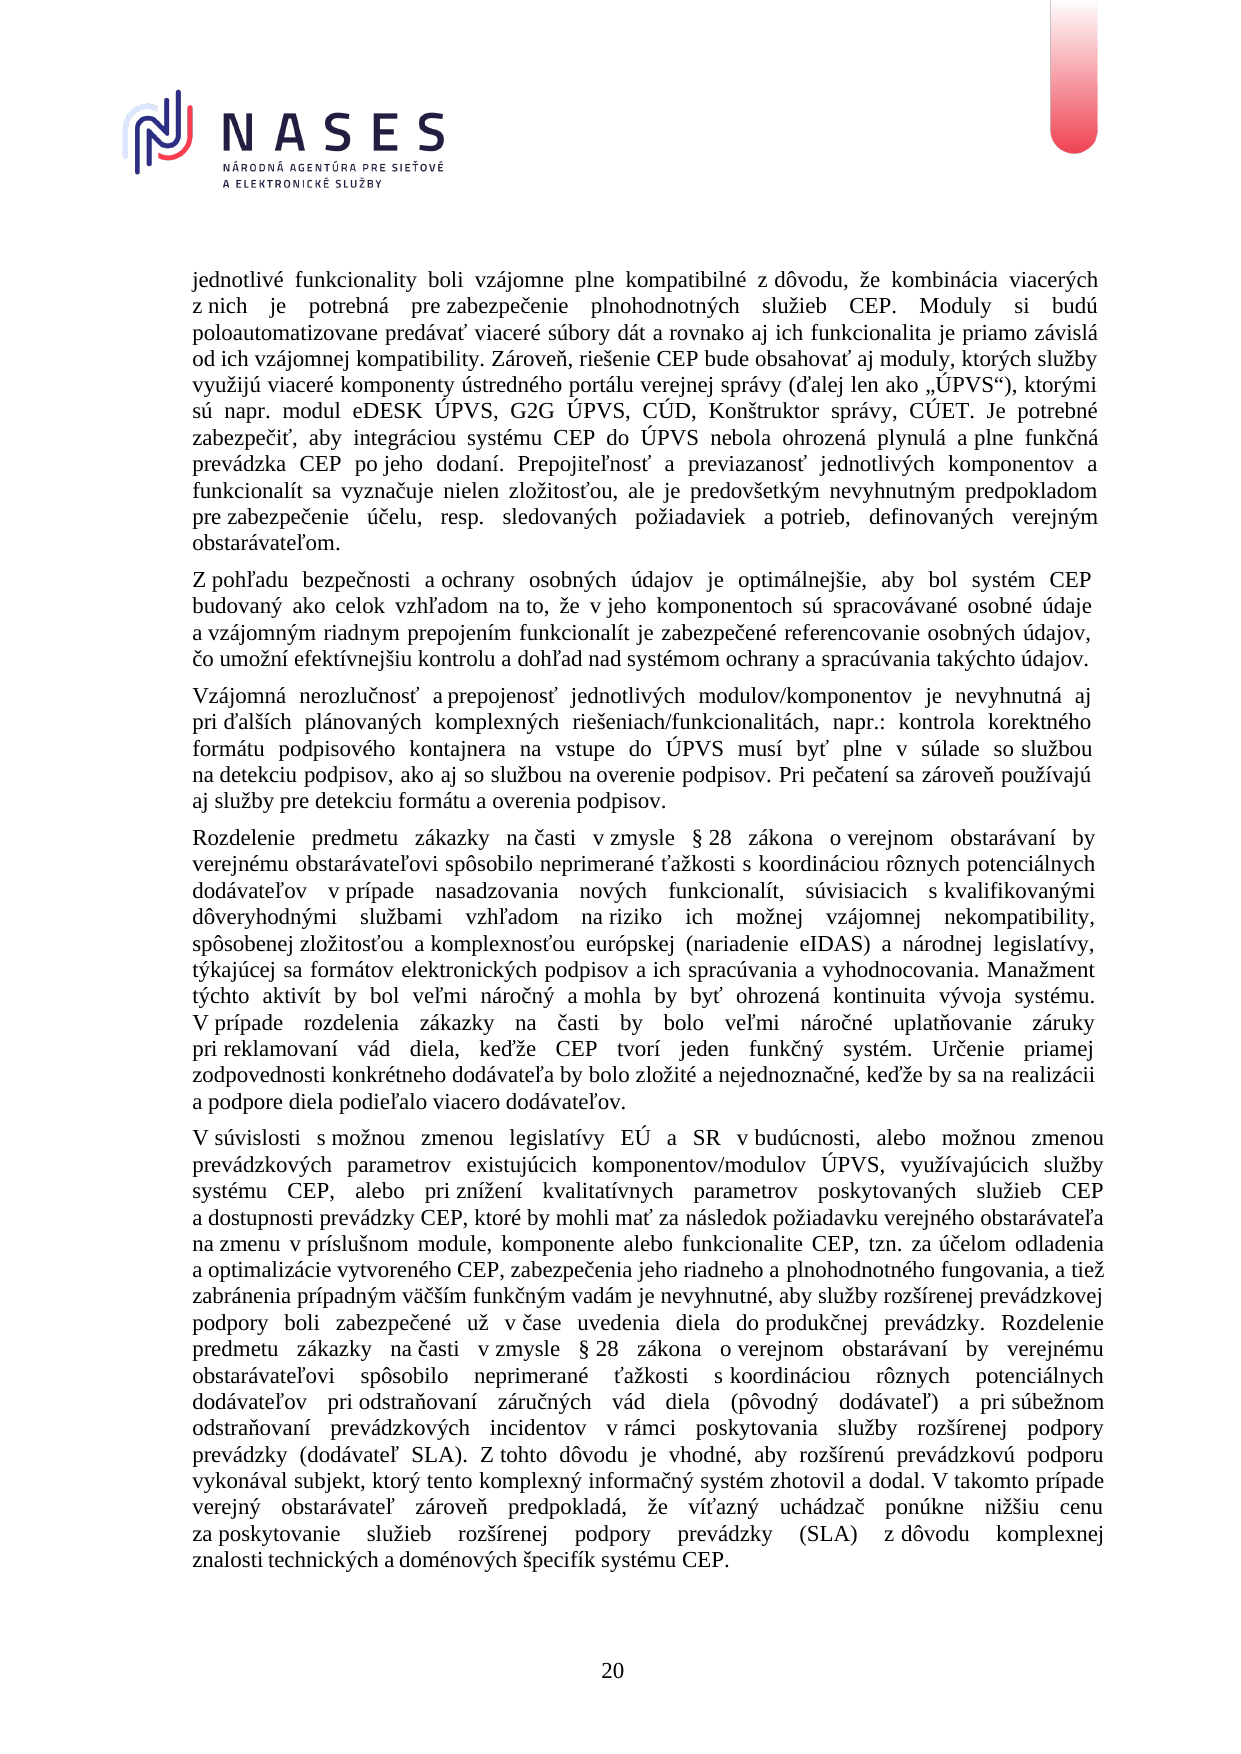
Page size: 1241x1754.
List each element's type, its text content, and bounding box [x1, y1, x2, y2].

text Z pohľadu bezpečnosti a ochrany osobných údajov je optimálnejšie, aby bol systém CEP budovaný ako celok vzhľadom na to, že v jeho komponentoch sú spracovávané osobné údaje a vzájomným riadnym prepojením funkcionalít je zabezpečené referencovanie osobných údajov, čo umožní efektívnejšiu kontrolu a dohľad nad systémom ochrany a spracúvania takýchto údajov. [192, 566, 1092, 672]
text V súvislosti s možnou zmenou legislatívy EÚ a SR v budúcnosti, alebo možnou zmenou prevádzkových parametrov existujúcich komponentov/modulov ÚPVS, využívajúcich služby systému CEP, alebo pri znížení kvalitatívnych parametrov poskytovaných služieb CEP a dostupnosti prevádzky CEP, ktoré by mohli mať za následok požiadavku verejného obstarávateľa na zmenu v príslušnom module, komponente alebo funkcionalite CEP, tzn. za účelom odladenia a optimalizácie vytvoreného CEP, zabezpečenia jeho riadneho a plnohodnotného fungovania, a tiež zabránenia prípadným väčším funkčným vadám je nevyhnutné, aby služby rozšírenej prevádzkovej podpory boli zabezpečené už v čase uvedenia diela do produkčnej prevádzky. Rozdelenie predmetu zákazky na časti v zmysle § 28 zákona o verejnom obstarávaní by verejnému obstarávateľovi spôsobilo neprimerané ťažkosti s koordináciou rôznych potenciálnych dodávateľov pri odstraňovaní záručných vád diela (pôvodný dodávateľ) a pri súbežnom odstraňovaní prevádzkových incidentov v rámci poskytovania služby rozšírenej podpory prevádzky (dodávateľ SLA). Z tohto dôvodu je vhodné, aby rozšírenú prevádzkovú podporu vykonával subjekt, ktorý tento komplexný informačný systém zhotovil a dodal. V takomto prípade verejný obstarávateľ zároveň predpokladá, že víťazný uchádzač ponúkne nižšiu cenu za poskytovanie služieb rozšírenej podpory prevádzky (SLA) z dôvodu komplexnej znalosti technických a doménových špecifík systému CEP. [192, 1124, 1104, 1572]
picture [92, 23, 467, 254]
text Vzájomná nerozlučnosť a prepojenosť jednotlivých modulov/komponentov je nevyhnutná aj pri ďalších plánovaných komplexných riešeniach/funkcionalitách, napr.: kontrola korektného formátu podpisového kontajnera na vstupe do ÚPVS musí byť plne v súlade so službou na detekciu podpisov, ako aj so službou na overenie podpisov. Pri pečatení sa zároveň používajú aj služby pre detekciu formátu a overenia podpisov. [192, 682, 1092, 814]
picture [1037, 0, 1115, 157]
text Rozdelenie predmetu zákazky na časti v zmysle § 28 zákona o verejnom obstarávaní by verejnému obstarávateľovi spôsobilo neprimerané ťažkosti s koordináciou rôznych potenciálnych dodávateľov v prípade nasadzovania nových funkcionalít, súvisiacich s kvalifikovanými dôveryhodnými službami vzhľadom na riziko ich možnej vzájomnej nekompatibility, spôsobenej zložitosťou a komplexnosťou európskej (nariadenie eIDAS) a národnej legislatívy, týkajúcej sa formátov elektronických podpisov a ich spracúvania a vyhodnocovania. Manažment týchto aktivít by bol veľmi náročný a mohla by byť ohrozená kontinuita vývoja systému. V prípade rozdelenia zákazky na časti by bolo veľmi náročné uplatňovanie záruky pri reklamovaní vád diela, keďže CEP tvorí jeden funkčný systém. Určenie priamej zodpovednosti konkrétneho dodávateľa by bolo zložité a nejednoznačné, keďže by sa na realizácii a podpore diela podieľalo viacero dodávateľov. [192, 824, 1095, 1114]
